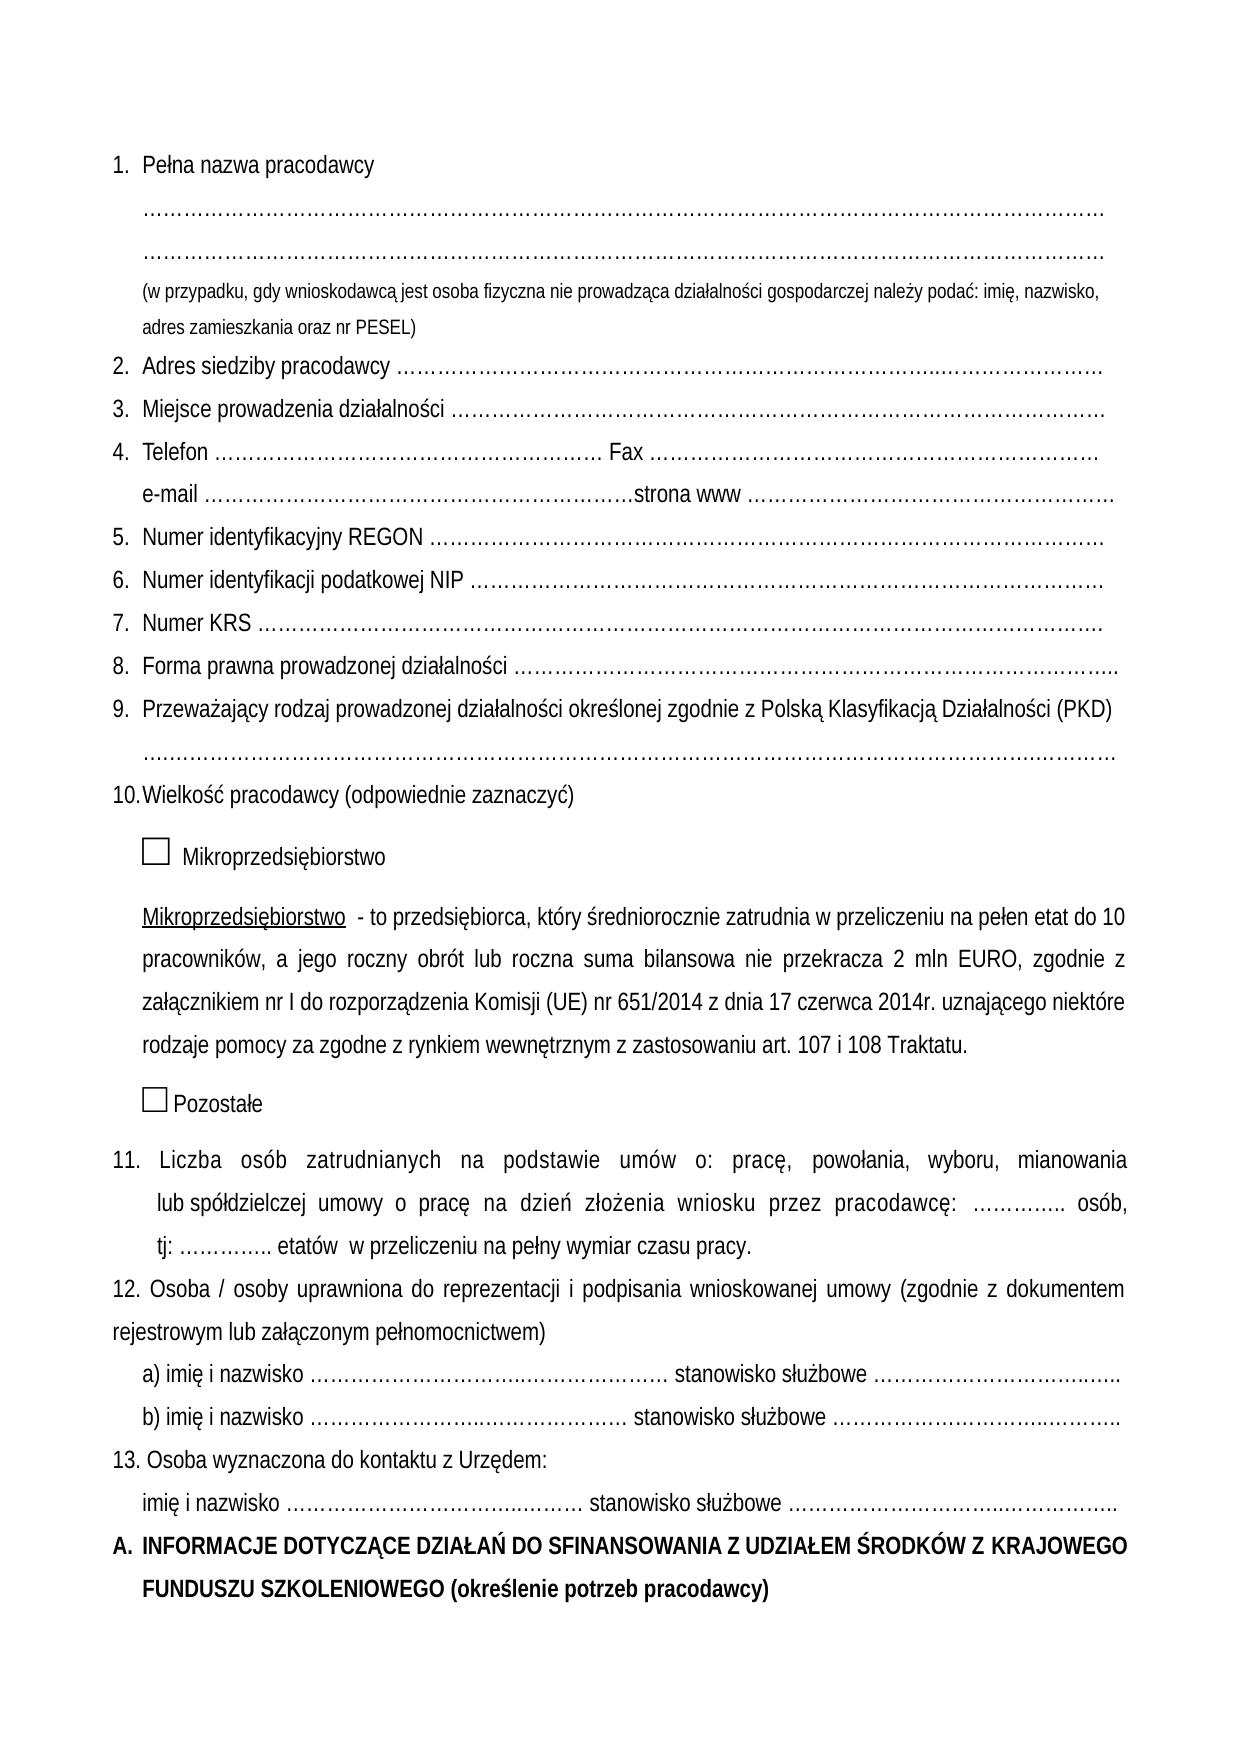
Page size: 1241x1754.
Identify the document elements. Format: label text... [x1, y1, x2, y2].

list Miejsce prowadzenia działalności …………………………………………………………………………………… [112, 393, 1128, 422]
text 12. Osoba / osoby uprawniona do reprezentacji i podpisania wnioskowanej umowy (zgodnie z dokumentem rejestrowym lub załączonym pełnomocnictwem) [112, 1274, 1128, 1345]
list Wielkość pracodawcy (odpowiednie zaznaczyć) [112, 780, 1128, 808]
list Przeważający rodzaj prowadzonej działalności określonej zgodnie z Polską Klasyfikacją Działalności (PKD) ….……………………………………………………………………………………………………………….………… [112, 694, 1128, 766]
list Numer identyfikacji podatkowej NIP ………………………………………………………………………………… [112, 565, 1128, 594]
list Forma prawna prowadzonej działalności …………………………………………………………………………….. [112, 651, 1128, 680]
list …………………………………………………………………………………………………………………………… [142, 236, 1128, 264]
list (w przypadku, gdy wnioskodawcą jest osoba fizyczna nie prowadząca działalności gospodarczej należy podać: imię, nazwisko, adres zamieszkania oraz nr PESEL) [142, 279, 1128, 339]
list □ Pozostałe [142, 1073, 1128, 1121]
text 11. Liczba osób zatrudnianych na podstawie umów o: pracę, powołania, wyboru, mianowania lub spółdzielczej umowy o pracę na dzień złożenia wniosku przez pracodawcę: ………….. osób, tj: ………….. etatów w przeliczeniu na pełny wymiar czasu pracy. [112, 1145, 1128, 1259]
text a) imię i nazwisko …………………………..………………… stanowisko służbowe …………………………..….. [142, 1359, 1128, 1388]
text 13. Osoba wyznaczona do kontaktu z Urzędem: [112, 1445, 1128, 1474]
list Adres siedziby pracodawcy ……………………………………………………………………..…………………… [112, 351, 1128, 379]
text Mikroprzedsiębiorstwo - to przedsiębiorca, który średniorocznie zatrudnia w przeliczeniu na pełen etat do 10 pracowników, a jego roczny obrót lub roczna suma bilansowa nie przekracza 2 mln EURO, zgodnie z załącznikiem nr I do rozporządzenia Komisji (UE) nr 651/2014 z dnia 17 czerwca 2014r. uznającego niektóre rodzaje pomocy za zgodne z rynkiem wewnętrznym z zastosowaniu art. 107 i 108 Traktatu. [142, 902, 1128, 1059]
text b) imię i nazwisko ……………………..………………… stanowisko służbowe …………………………..……….. [142, 1402, 1128, 1431]
list Pełna nazwa pracodawcy …………………………………………………………………………………………………………………………… [112, 150, 1128, 222]
list e-mail ………………………………………………………strona www ……………………………………………… [142, 479, 1128, 508]
list Numer KRS ……………………………………………………………………………………………………………. [112, 608, 1128, 637]
text □ Mikroprzedsiębiorstwo [142, 823, 1128, 875]
list Telefon ………………………………………………… Fax ………………………………………………………… [112, 436, 1128, 465]
list INFORMACJE DOTYCZĄCE DZIAŁAŃ DO SFINANSOWANIA Z UDZIAŁEM ŚRODKÓW Z KRAJOWEGO FUNDUSZU SZKOLENIOWEGO (określenie potrzeb pracodawcy) [112, 1531, 1128, 1603]
list Numer identyfikacyjny REGON ……………………………………………………………………………………… [112, 522, 1128, 551]
text imię i nazwisko ……………………………..……… stanowisko służbowe …………………………..…………….. [142, 1488, 1128, 1517]
